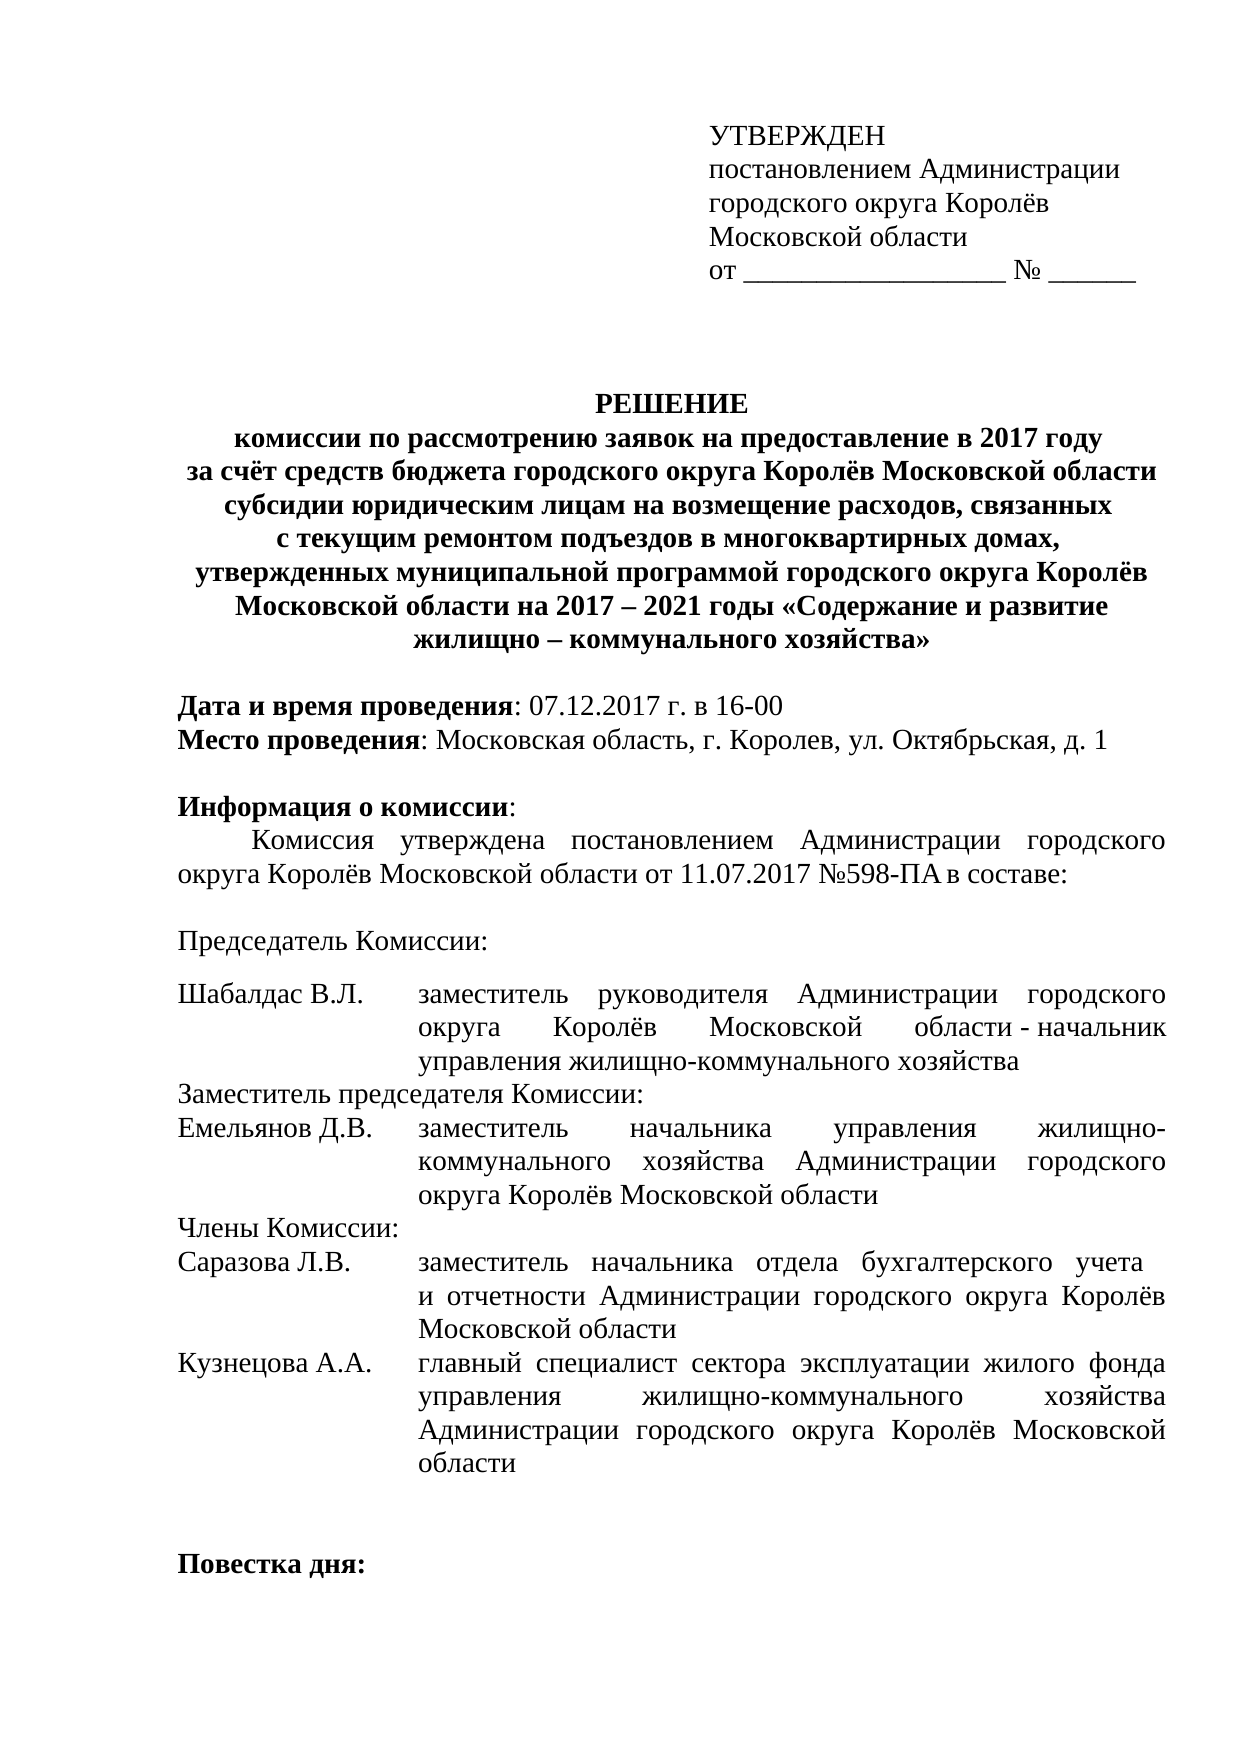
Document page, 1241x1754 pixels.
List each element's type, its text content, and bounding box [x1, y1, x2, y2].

text от __________________ № ______ [709, 252, 1166, 286]
text УТВЕРЖДЕН [709, 118, 1166, 152]
text Московской области [709, 219, 1166, 252]
text постановлением Администрации [709, 152, 1166, 185]
table_cell Шабалдас В.Л. [166, 976, 407, 1076]
table_cell Емельянов Д.В. [166, 1110, 407, 1211]
table_cell Заместитель председателя Комиссии: [166, 1076, 1178, 1110]
table_cell Кузнецова А.А. [166, 1345, 407, 1512]
text комиссии по рассмотрению заявок на предоставление в 2017 году за счёт средств бюджета городского округа Королёв Московской области субсидии юридическим лицам на возмещение расходов, связанных с текущим ремонтом подъездов в многоквартирных домах, утвержденных муниципальной программой городского округа Королёв Московской области на 2017 – 2021 годы «Содержание и развитие жилищно – коммунального хозяйства» [177, 420, 1166, 655]
table_cell заместитель руководителя Администрации городского округа Королёв Московской области - начальник управления жилищно-коммунального хозяйства [407, 976, 1178, 1076]
table_cell главный специалист сектора эксплуатации жилого фонда управления жилищно-коммунального хозяйства Администрации городского округа Королёв Московской области [407, 1345, 1178, 1512]
table_header Председатель Комиссии: [166, 923, 1120, 976]
text городского округа Королёв [709, 185, 1166, 219]
text Дата и время проведения: 07.12.2017 г. в 16-00 [177, 688, 1166, 722]
table_cell Саразова Л.В. [166, 1244, 407, 1345]
table_cell заместитель начальника управления жилищно-коммунального хозяйства Администрации городского округа Королёв Московской области [407, 1110, 1178, 1211]
text РЕШЕНИЕ [177, 386, 1166, 420]
table_cell заместитель начальника отдела бухгалтерского учета и отчетности Администрации городского округа Королёв Московской области [407, 1244, 1178, 1345]
text Комиссия утверждена постановлением Администрации городского округа Королёв Московской области от 11.07.2017 №598-ПА в составе: [177, 822, 1166, 889]
table_cell Члены Комиссии: [166, 1211, 1178, 1244]
text Место проведения: Московская область, г. Королев, ул. Октябрьская, д. 1 [177, 722, 1166, 755]
text Повестка дня: [177, 1546, 1166, 1579]
text Информация о комиссии: [177, 789, 1166, 822]
